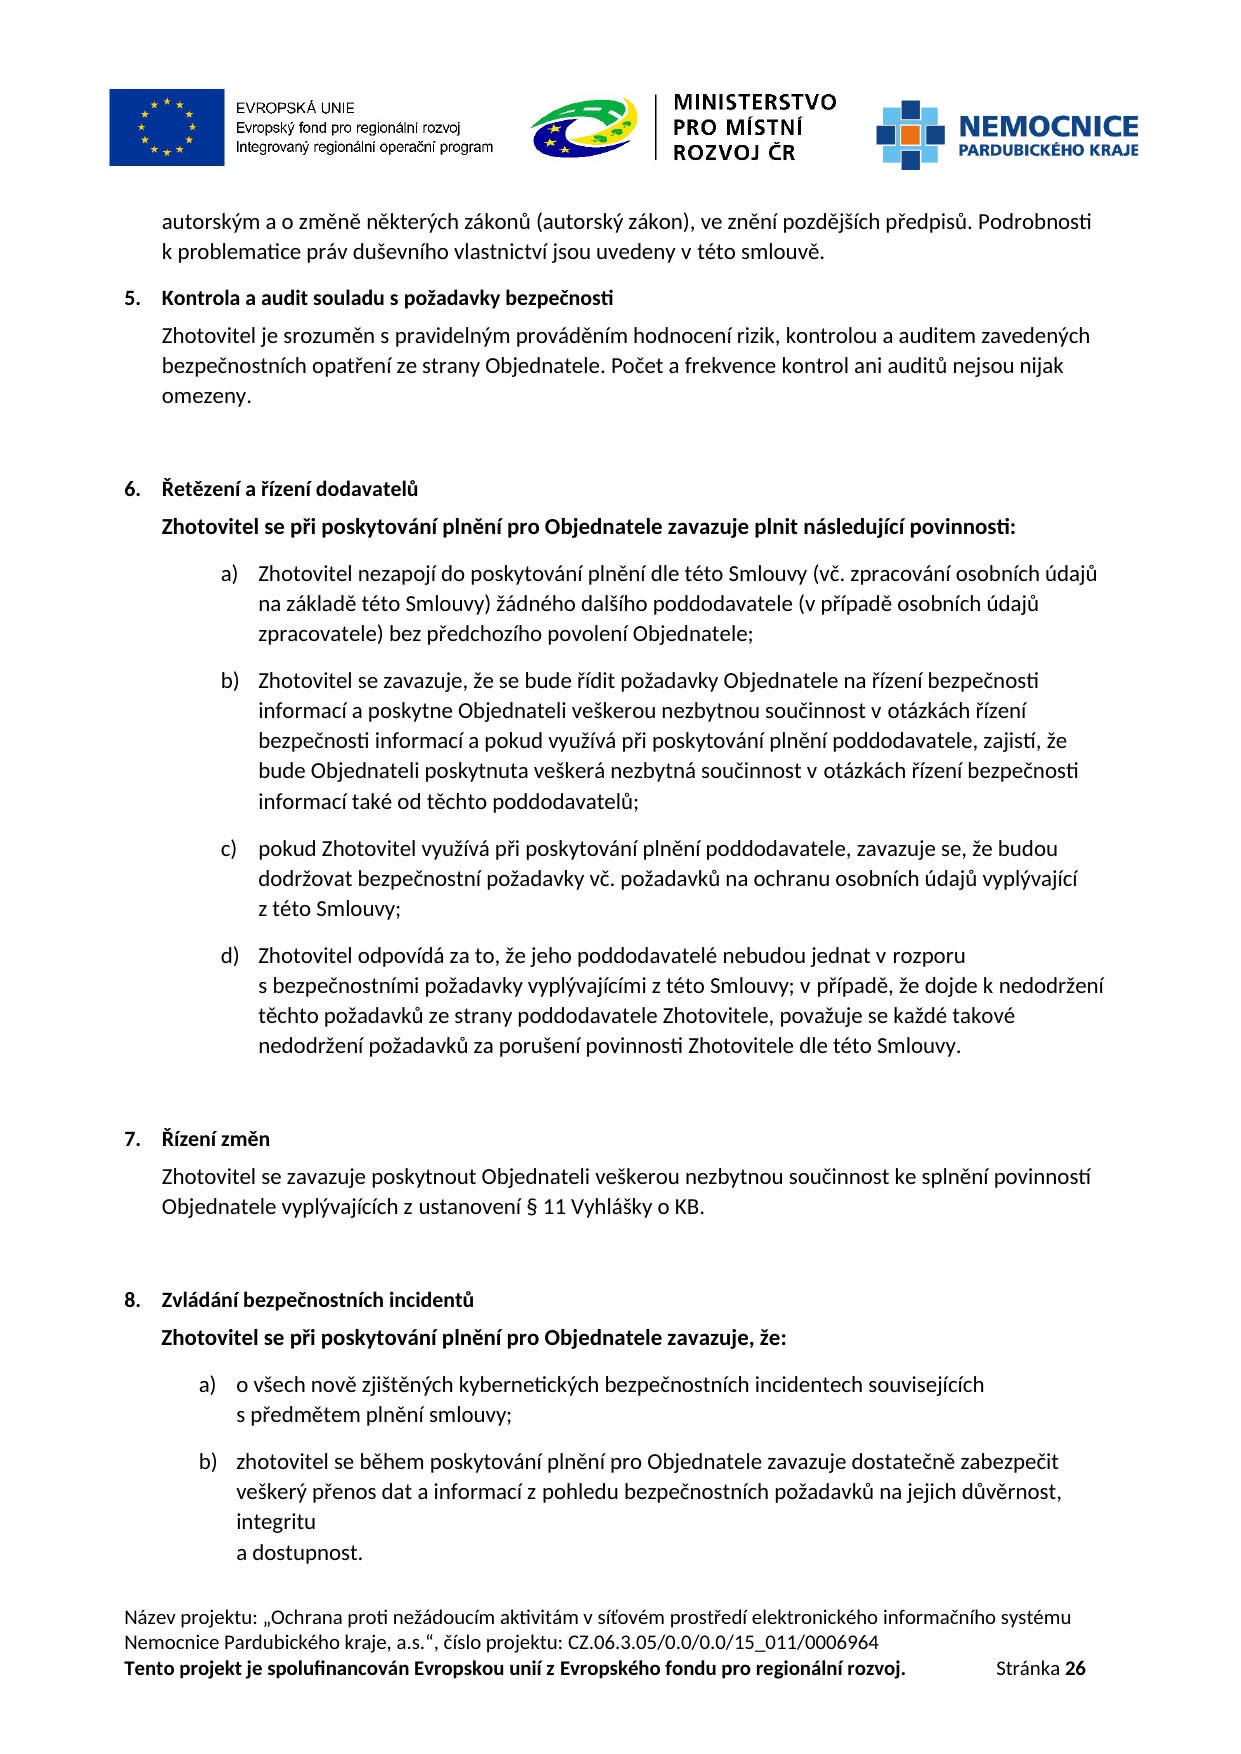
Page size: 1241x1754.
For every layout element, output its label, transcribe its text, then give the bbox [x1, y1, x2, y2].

list Řízení změn [124, 1125, 1104, 1152]
list Zhotovitel nezapojí do poskytování plnění dle této Smlouvy (vč. zpracování osobních údajů na základě této Smlouvy) žádného dalšího poddodavatele (v případě osobních údajů zpracovatele) bez předchozího povolení Objednatele; [221, 559, 1104, 647]
picture [84, 62, 861, 191]
list Zhotovitel se zavazuje, že se bude řídit požadavky Objednatele na řízení bezpečnosti informací a poskytne Objednateli veškerou nezbytnou součinnost v otázkách řízení bezpečnosti informací a pokud využívá při poskytování plnění poddodavatele, zajistí, že bude Objednateli poskytnuta veškerá nezbytná součinnost v otázkách řízení bezpečnosti informací také od těchto poddodavatelů; [221, 666, 1104, 815]
list pokud Zhotovitel využívá při poskytování plnění poddodavatele, zavazuje se, že budou dodržovat bezpečnostní požadavky vč. požadavků na ochranu osobních údajů vyplývající z této Smlouvy; [221, 834, 1104, 922]
list zhotovitel se během poskytování plnění pro Objednatele zavazuje dostatečně zabezpečit veškerý přenos dat a informací z pohledu bezpečnostních požadavků na jejich důvěrnost, integritu a dostupnost. [198, 1447, 1104, 1566]
text Zhotovitel se zavazuje poskytnout Objednateli veškerou nezbytnou součinnost ke splnění povinností Objednatele vyplývajících z ustanovení § 11 Vyhlášky o KB. [162, 1162, 1104, 1220]
text Zhotovitel se při poskytování plnění pro Objednatele zavazuje plnit následující povinnosti: [162, 512, 1104, 540]
text Zhotovitel je srozuměn s pravidelným prováděním hodnocení rizik, kontrolou a auditem zavedených bezpečnostních opatření ze strany Objednatele. Počet a frekvence kontrol ani auditů nejsou nijak omezeny. [162, 321, 1104, 409]
text Zhotovitel se při poskytování plnění pro Objednatele zavazuje, že: [161, 1323, 1104, 1351]
picture [875, 100, 1139, 171]
list Zhotovitel odpovídá za to, že jeho poddodavatelé nebudou jednat v rozporu s bezpečnostními požadavky vyplývajícími z této Smlouvy; v případě, že dojde k nedodržení těchto požadavků ze strany poddodavatele Zhotovitele, považuje se každé takové nedodržení požadavků za porušení povinnosti Zhotovitele dle této Smlouvy. [221, 941, 1104, 1059]
list Zvládání bezpečnostních incidentů [124, 1286, 1104, 1313]
list Kontrola a audit souladu s požadavky bezpečnosti [124, 284, 1104, 311]
list o všech nově zjištěných kybernetických bezpečnostních incidentech souvisejících s předmětem plnění smlouvy; [198, 1370, 1104, 1428]
list Řetězení a řízení dodavatelů [124, 475, 1104, 502]
